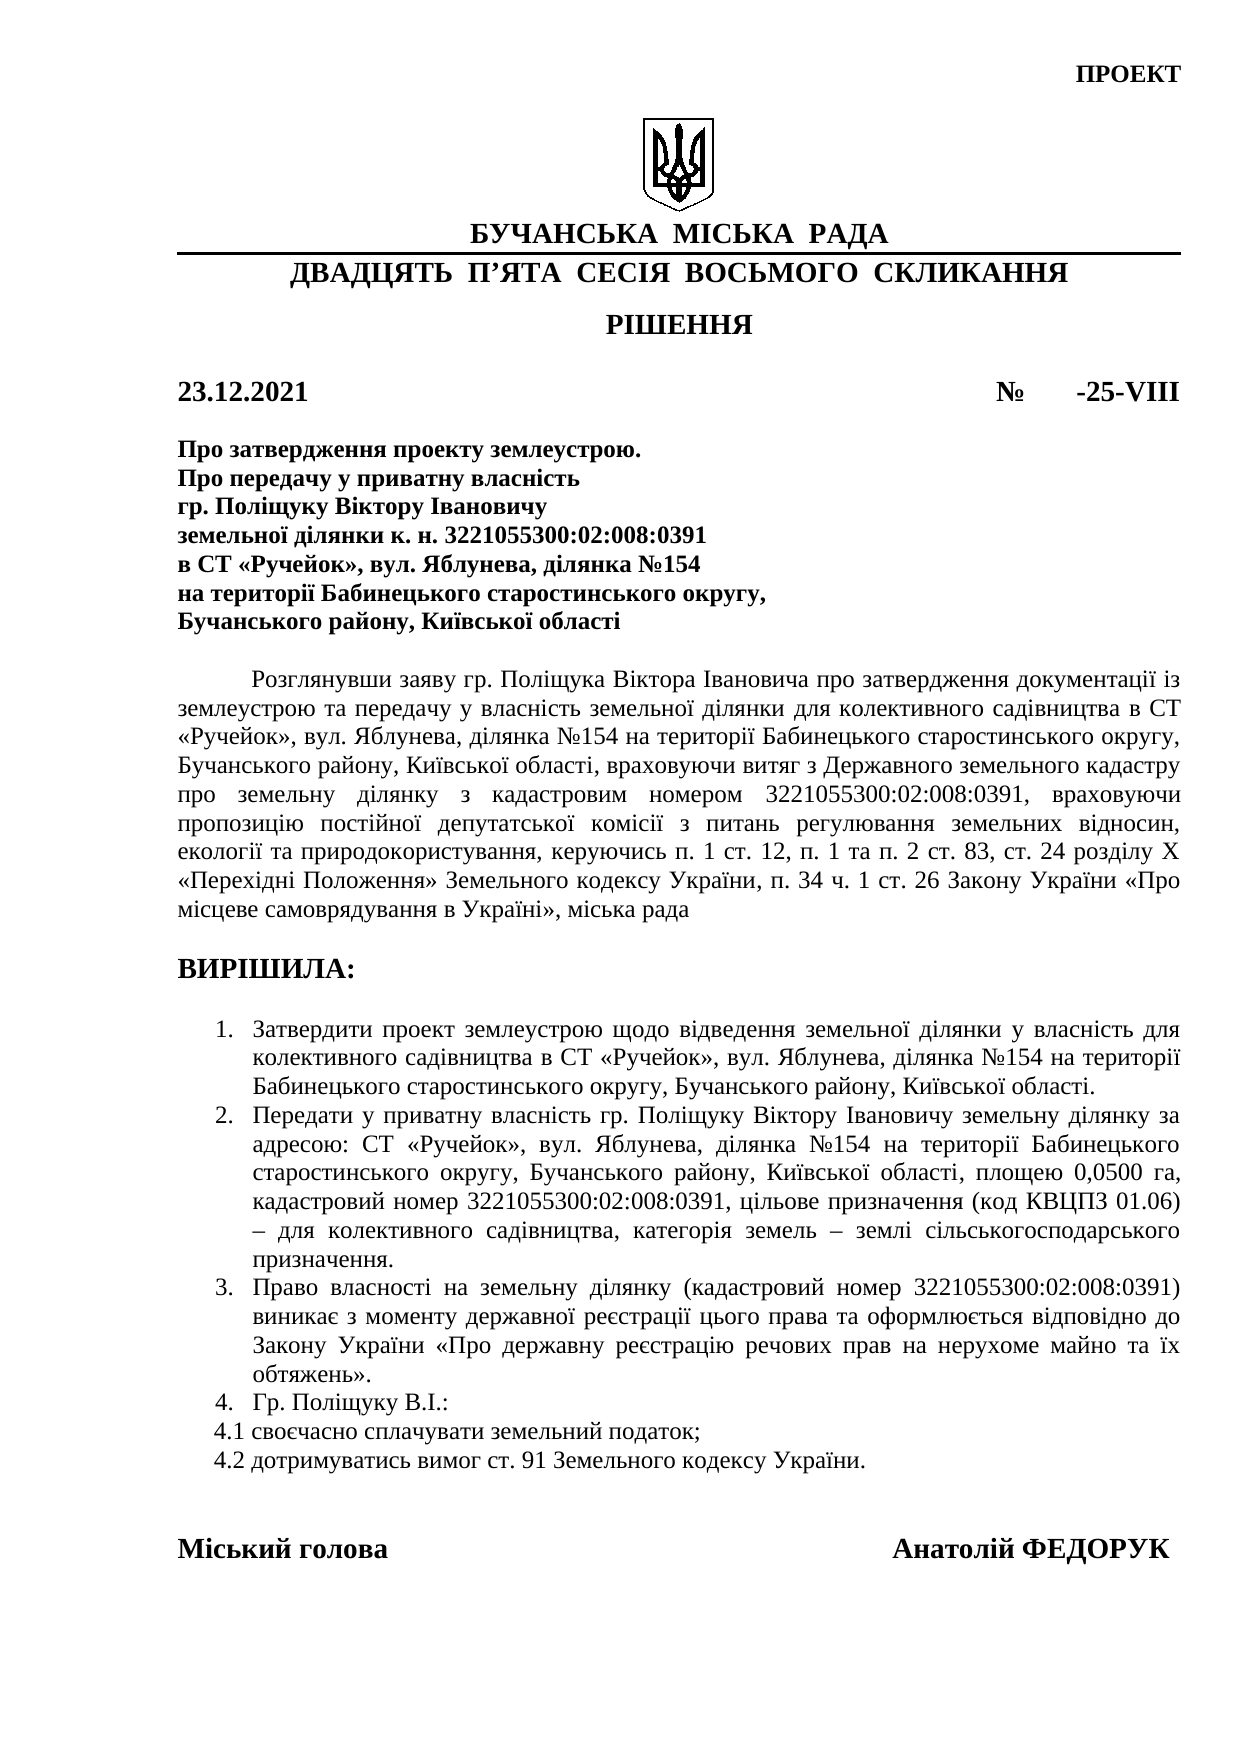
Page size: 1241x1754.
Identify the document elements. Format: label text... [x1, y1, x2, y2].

list Гр. Поліщуку В.І.: [215, 1387, 1181, 1416]
text гр. Поліщуку Віктору Івановичу [177, 491, 1181, 520]
text ВИРІШИЛА: [177, 951, 1181, 985]
list Передати у приватну власність гр. Поліщуку Віктору Івановичу земельну ділянку за адресою: СТ «Ручейок», вул. Яблунева, ділянка №154 на території Бабинецького старостинського округу, Бучанського району, Київської області, площею 0,0500 га, кадастровий номер 3221055300:02:008:0391, цільове призначення (код КВЦПЗ 01.06) – для колективного садівництва, категорія земель – землі сільськогосподарського призначення. [215, 1100, 1181, 1272]
list дотримуватись вимог ст. 91 Земельного кодексу України. [177, 1445, 1181, 1474]
text 23.12.2021 № -25-VІІІ [177, 374, 1181, 408]
list Право власності на земельну ділянку (кадастровий номер 3221055300:02:008:0391) виникає з моменту державної реєстрації цього права та оформлюється відповідно до Закону України «Про державну реєстрацію речових прав на нерухоме майно та їх обтяжень». [215, 1272, 1181, 1387]
text ДВАДЦЯТЬ П’ЯТА СЕСІЯ ВОСЬМОГО СКЛИКАННЯ [177, 255, 1181, 288]
text земельної ділянки к. н. 3221055300:02:008:0391 [177, 520, 1181, 549]
text Про передачу у приватну власність [177, 463, 1181, 491]
text в СТ «Ручейок», вул. Яблунева, ділянка №154 [177, 549, 1181, 578]
text Міський голова Анатолій ФЕДОРУК [177, 1531, 1181, 1565]
list Затвердити проект землеустрою щодо відведення земельної ділянки у власність для колективного садівництва в СТ «Ручейок», вул. Яблунева, ділянка №154 на території Бабинецького старостинського округу, Бучанського району, Київської області. [215, 1014, 1181, 1100]
text БУЧАНСЬКА МІСЬКА РАДА [177, 216, 1181, 252]
text Бучанського району, Київської області [177, 606, 1181, 635]
text РІШЕННЯ [177, 307, 1181, 341]
text ПРОЕКТ [177, 59, 1181, 88]
list своєчасно сплачувати земельний податок; [177, 1416, 1181, 1445]
text Розглянувши заяву гр. Поліщука Віктора Івановича про затвердження документації із землеустрою та передачу у власність земельної ділянки для колективного садівництва в СТ «Ручейок», вул. Яблунева, ділянка №154 на території Бабинецького старостинського округу, Бучанського району, Київської області, враховуючи витяг з Державного земельного кадастру про земельну ділянку з кадастровим номером 3221055300:02:008:0391, враховуючи пропозицію постійної депутатської комісії з питань регулювання земельних відносин, екології та природокористування, керуючись п. 1 ст. 12, п. 1 та п. 2 ст. 83, ст. 24 розділу Х «Перехідні Положення» Земельного кодексу України, п. 34 ч. 1 ст. 26 Закону України «Про місцеве самоврядування в Україні», міська рада [177, 664, 1181, 923]
text Про затвердження проекту землеустрою. [177, 434, 1181, 463]
text на території Бабинецького старостинського округу, [177, 578, 1181, 606]
